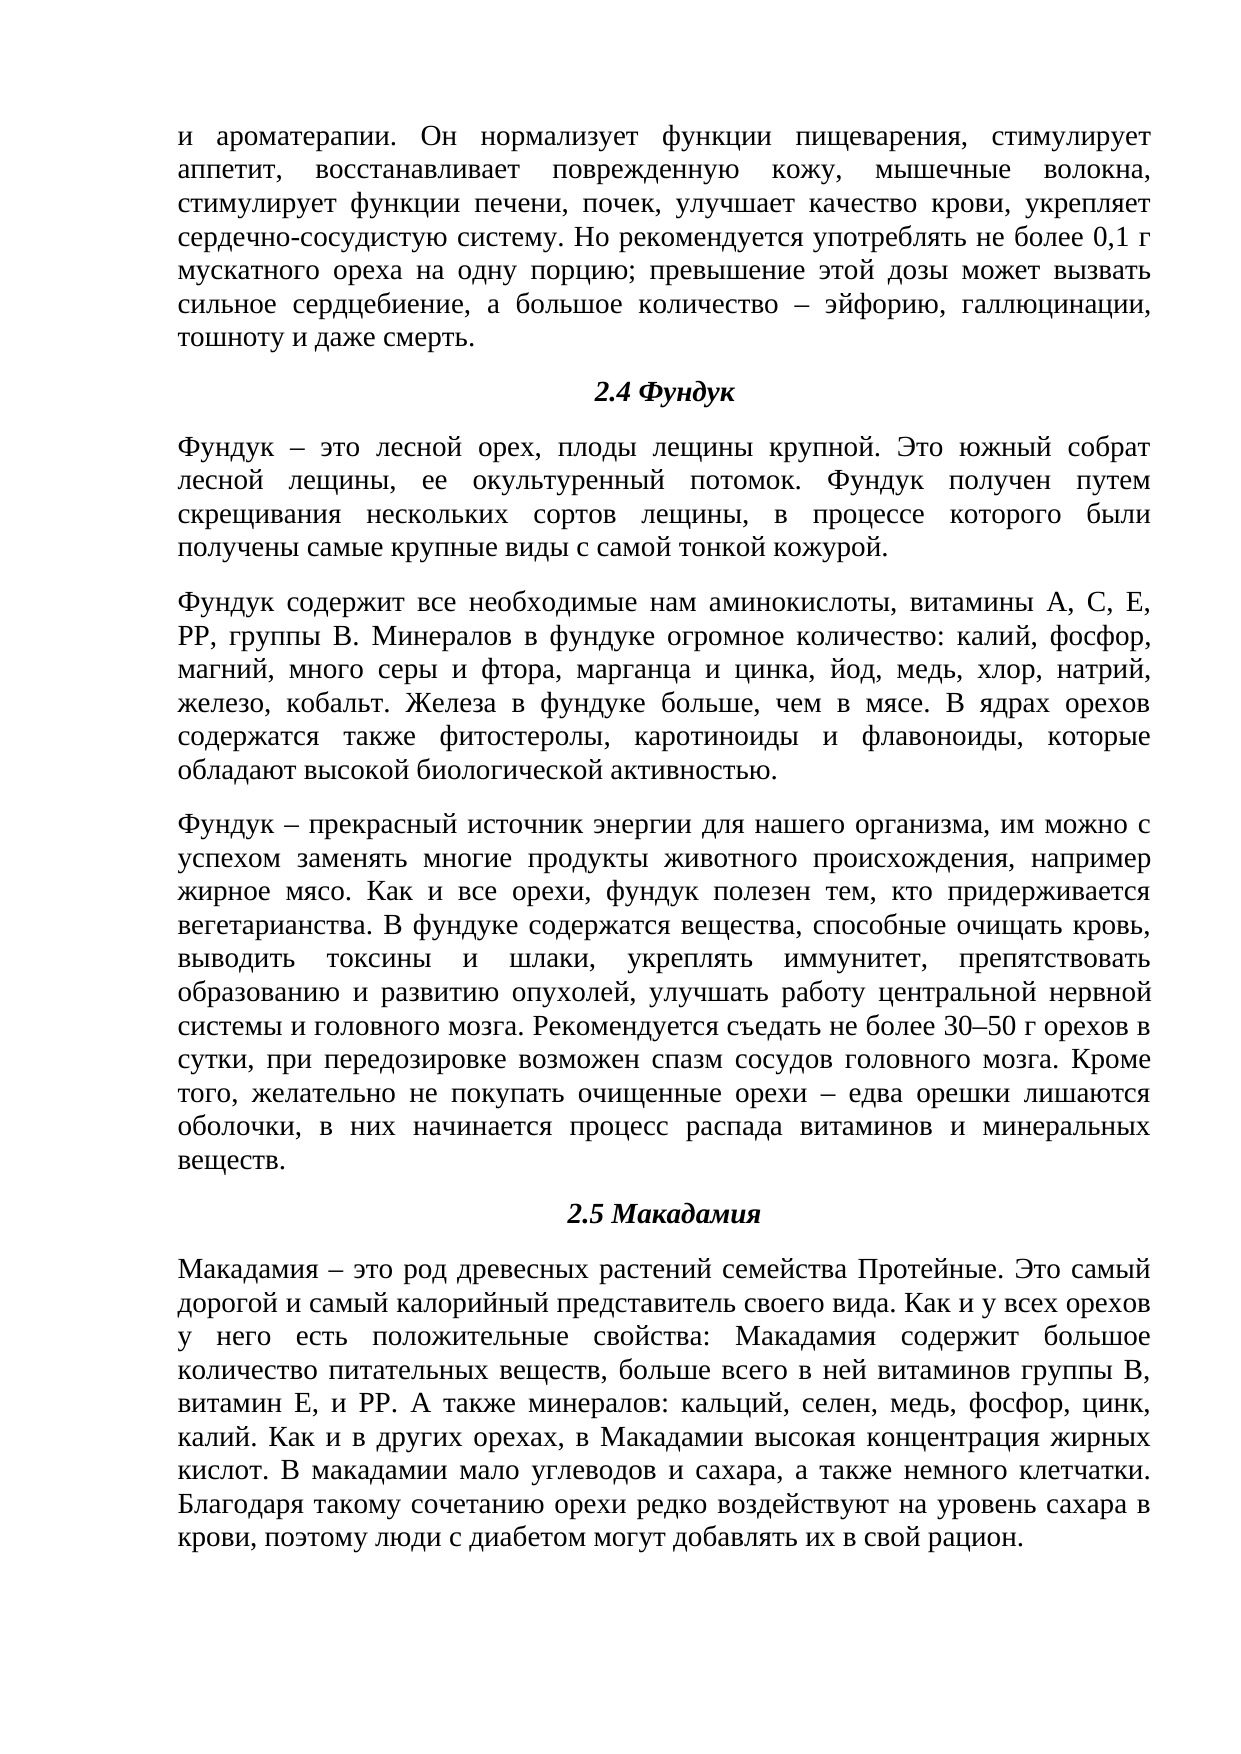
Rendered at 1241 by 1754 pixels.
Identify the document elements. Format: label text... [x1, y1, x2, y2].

text 2.4 Фундук [177, 374, 1152, 408]
text Макадамия – это род древесных растений семейства Протейные. Это самый дорогой и самый калорийный представитель своего вида. Как и у всех орехов у него есть положительные свойства: Макадамия содержит большое количество питательных веществ, больше всего в ней витаминов группы В, витамин Е, и РР. А также минералов: кальций, селен, медь, фосфор, цинк, калий. Как и в других орехах, в Макадамии высокая концентрация жирных кислот. В макадамии мало углеводов и сахара, а также немного клетчатки. Благодаря такому сочетанию орехи редко воздействуют на уровень сахара в крови, поэтому люди с диабетом могут добавлять их в свой рацион. [177, 1251, 1152, 1553]
text 2.5 Макадамия [177, 1197, 1152, 1230]
text Фундук – прекрасный источник энергии для нашего организма, им можно с успехом заменять многие продукты животного происхождения, например жирное мясо. Как и все орехи, фундук полезен тем, кто придерживается вегетарианства. В фундуке содержатся вещества, способные очищать кровь, выводить токсины и шлаки, укреплять иммунитет, препятствовать образованию и развитию опухолей, улучшать работу центральной нервной системы и головного мозга. Рекомендуется съедать не более 30–50 г орехов в сутки, при передозировке возможен спазм сосудов головного мозга. Кроме того, желательно не покупать очищенные орехи – едва орешки лишаются оболочки, в них начинается процесс распада витаминов и минеральных веществ. [177, 806, 1152, 1175]
text Фундук – это лесной орех, плоды лещины крупной. Это южный собрат лесной лещины, ее окультуренный потомок. Фундук получен путем скрещивания нескольких сортов лещины, в процессе которого были получены самые крупные виды с самой тонкой кожурой. [177, 429, 1152, 563]
text Фундук содержит все необходимые нам аминокислоты, витамины А, С, Е, РР, группы В. Минералов в фундуке огромное количество: калий, фосфор, магний, много серы и фтора, марганца и цинка, йод, медь, хлор, натрий, железо, кобальт. Железа в фундуке больше, чем в мясе. В ядрах орехов содержатся также фитостеролы, каротиноиды и флавоноиды, которые обладают высокой биологической активностью. [177, 584, 1152, 785]
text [177, 118, 1152, 353]
